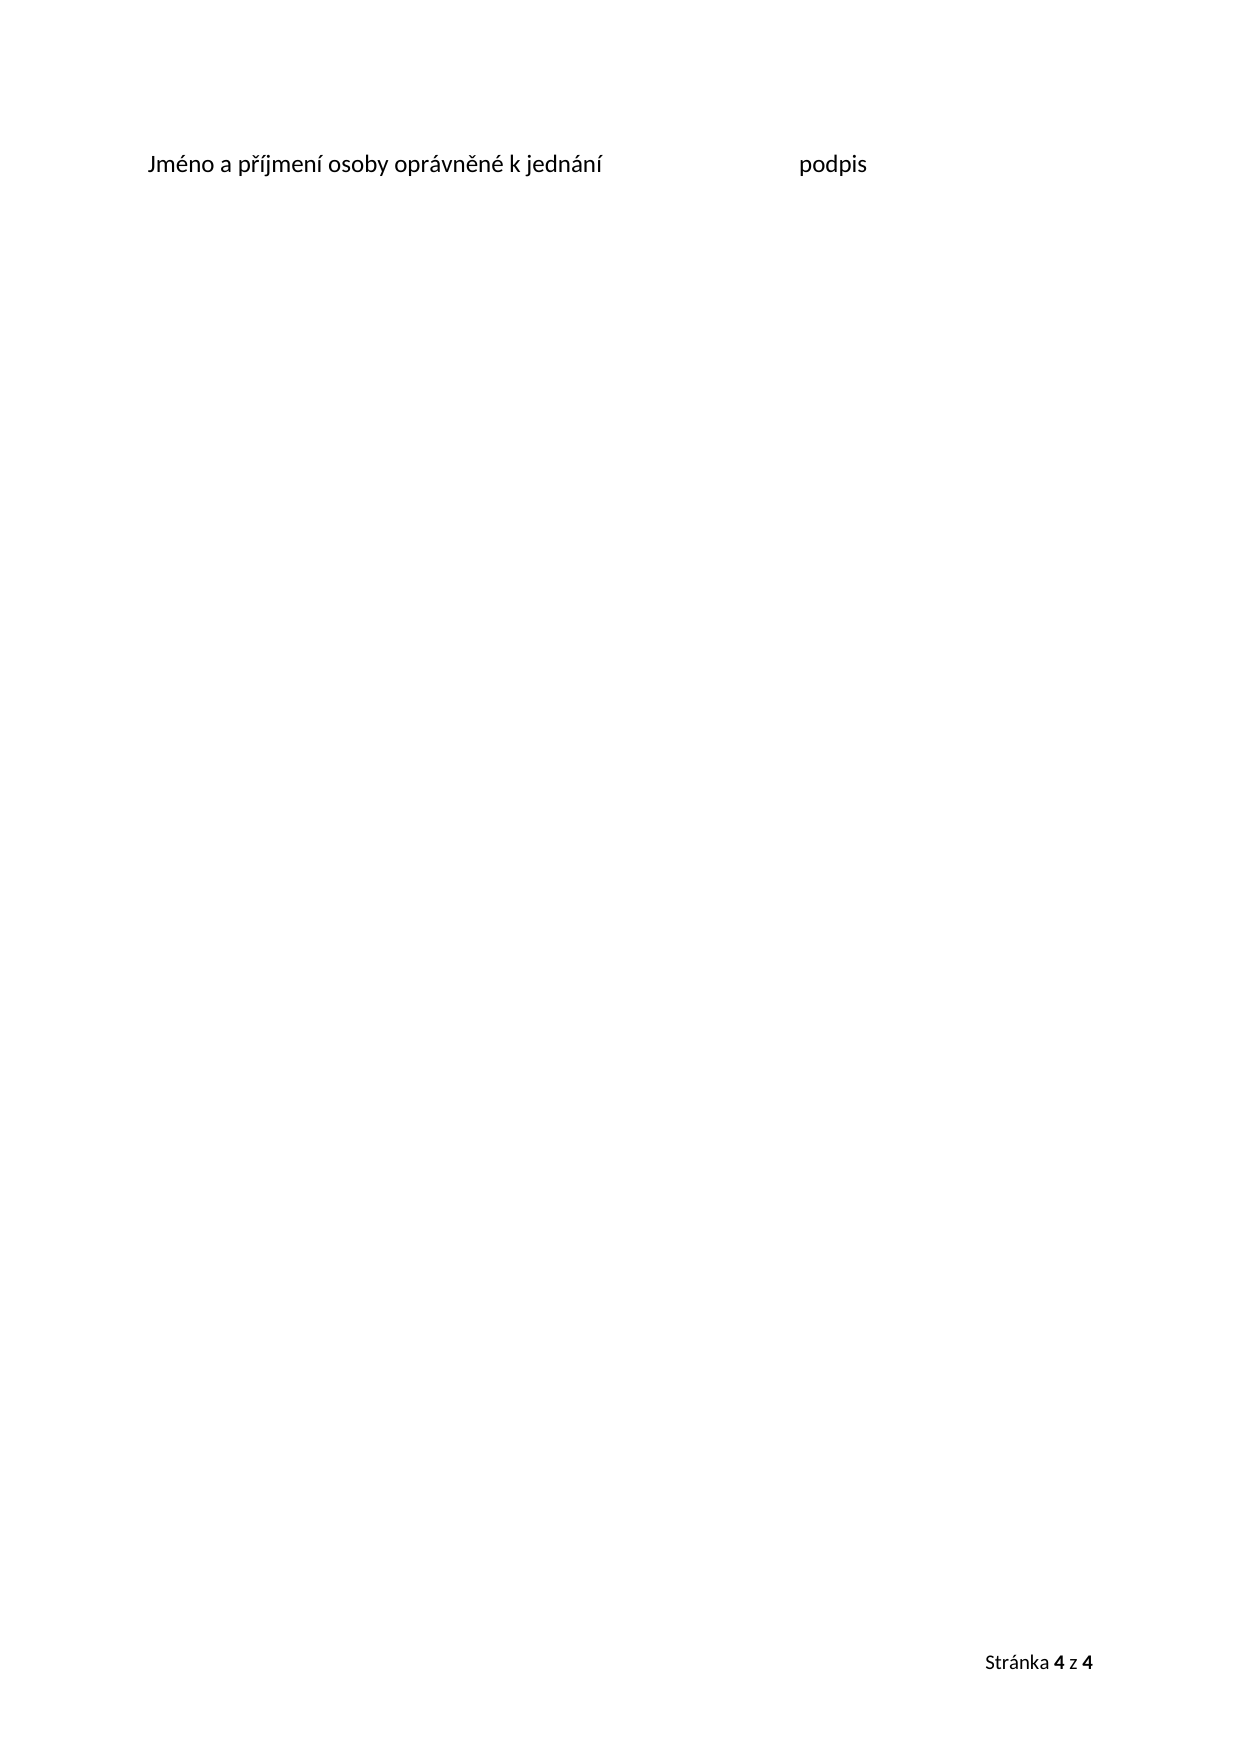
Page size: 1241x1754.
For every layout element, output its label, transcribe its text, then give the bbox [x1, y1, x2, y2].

text Jméno a příjmení osoby oprávněné k jednání podpis [148, 148, 1092, 178]
